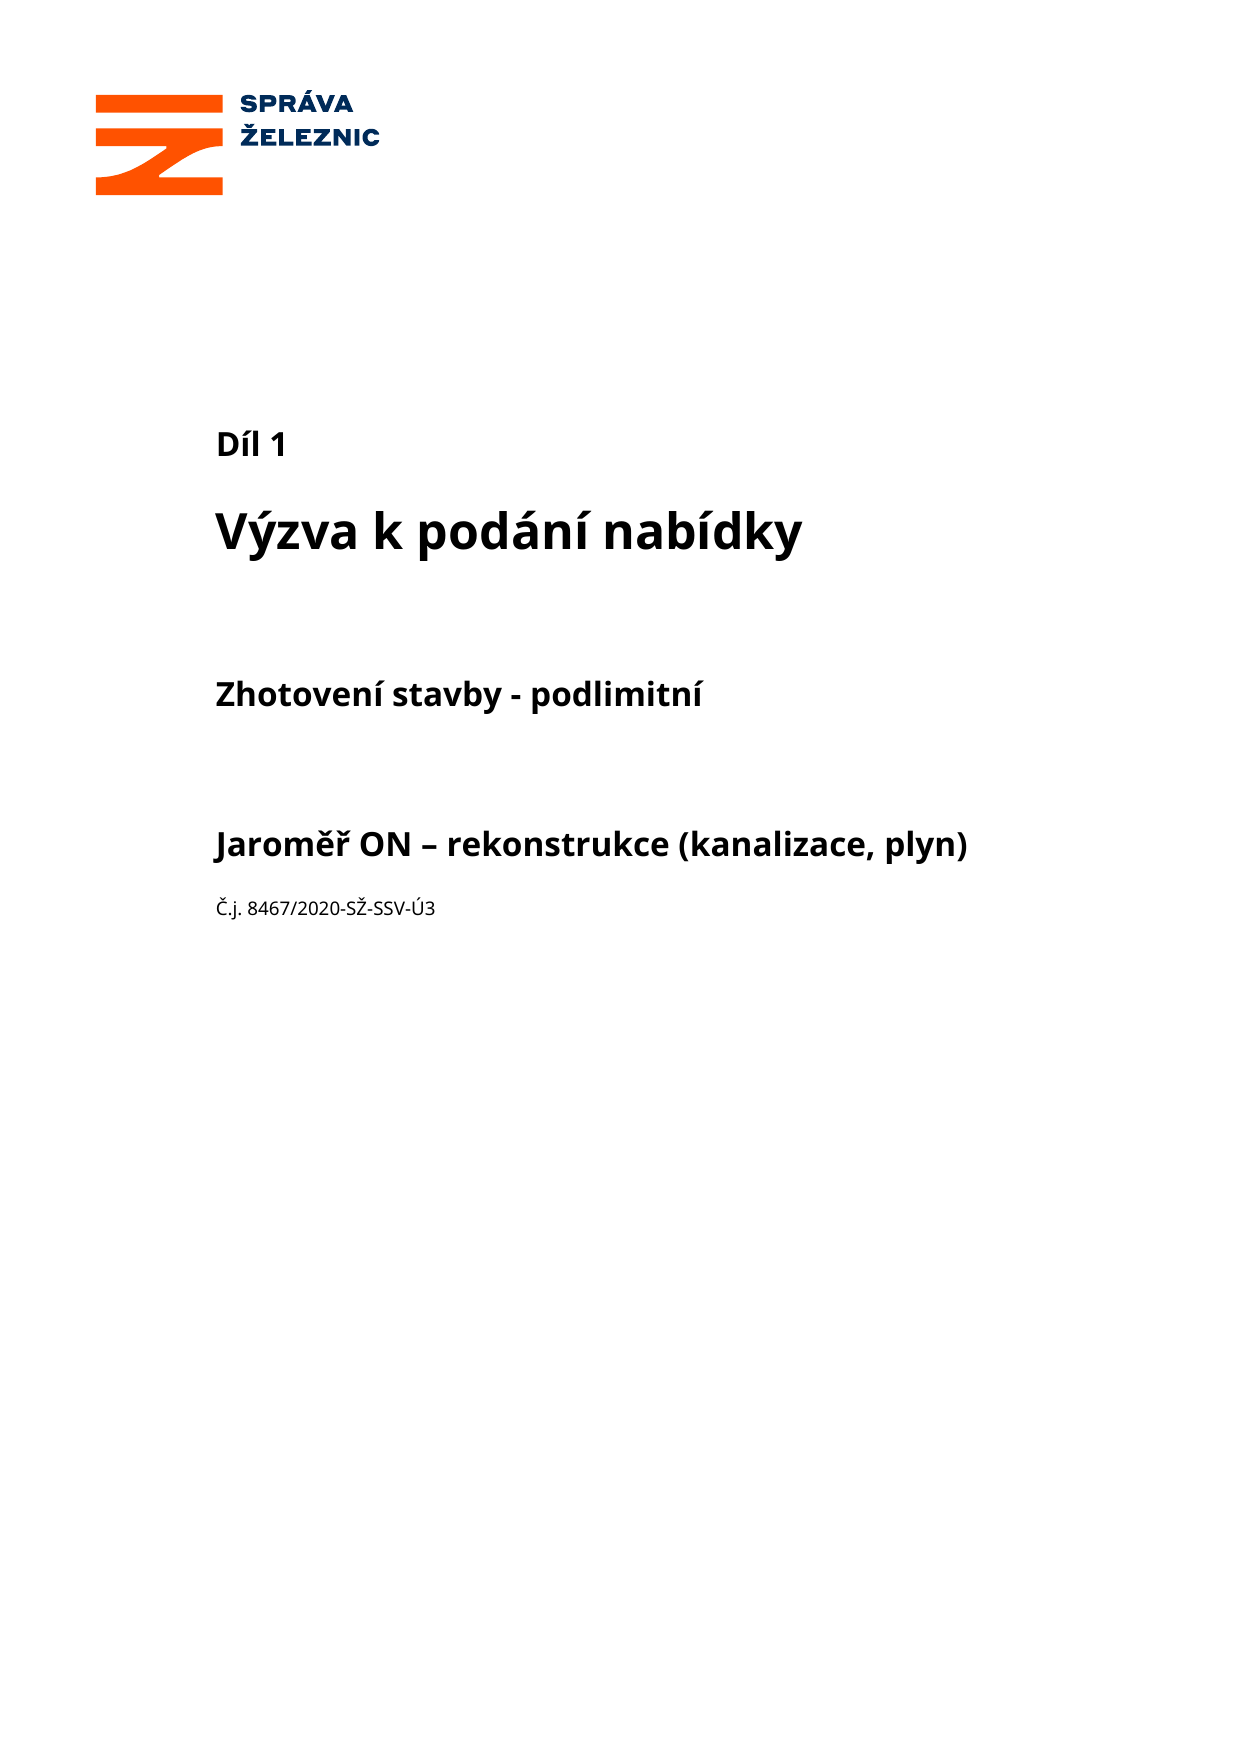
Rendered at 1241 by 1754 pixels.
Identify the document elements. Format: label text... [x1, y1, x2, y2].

text Jaroměř ON – rekonstrukce (kanalizace, plyn) [216, 820, 1122, 866]
text Zhotovení stavby - podlimitní [216, 671, 1122, 716]
text Díl 1 [216, 421, 1122, 466]
text Výzva k podání nabídky [216, 496, 1122, 564]
list Č.j. 8467/2020-SŽ-SSV-Ú3 [216, 895, 1122, 921]
